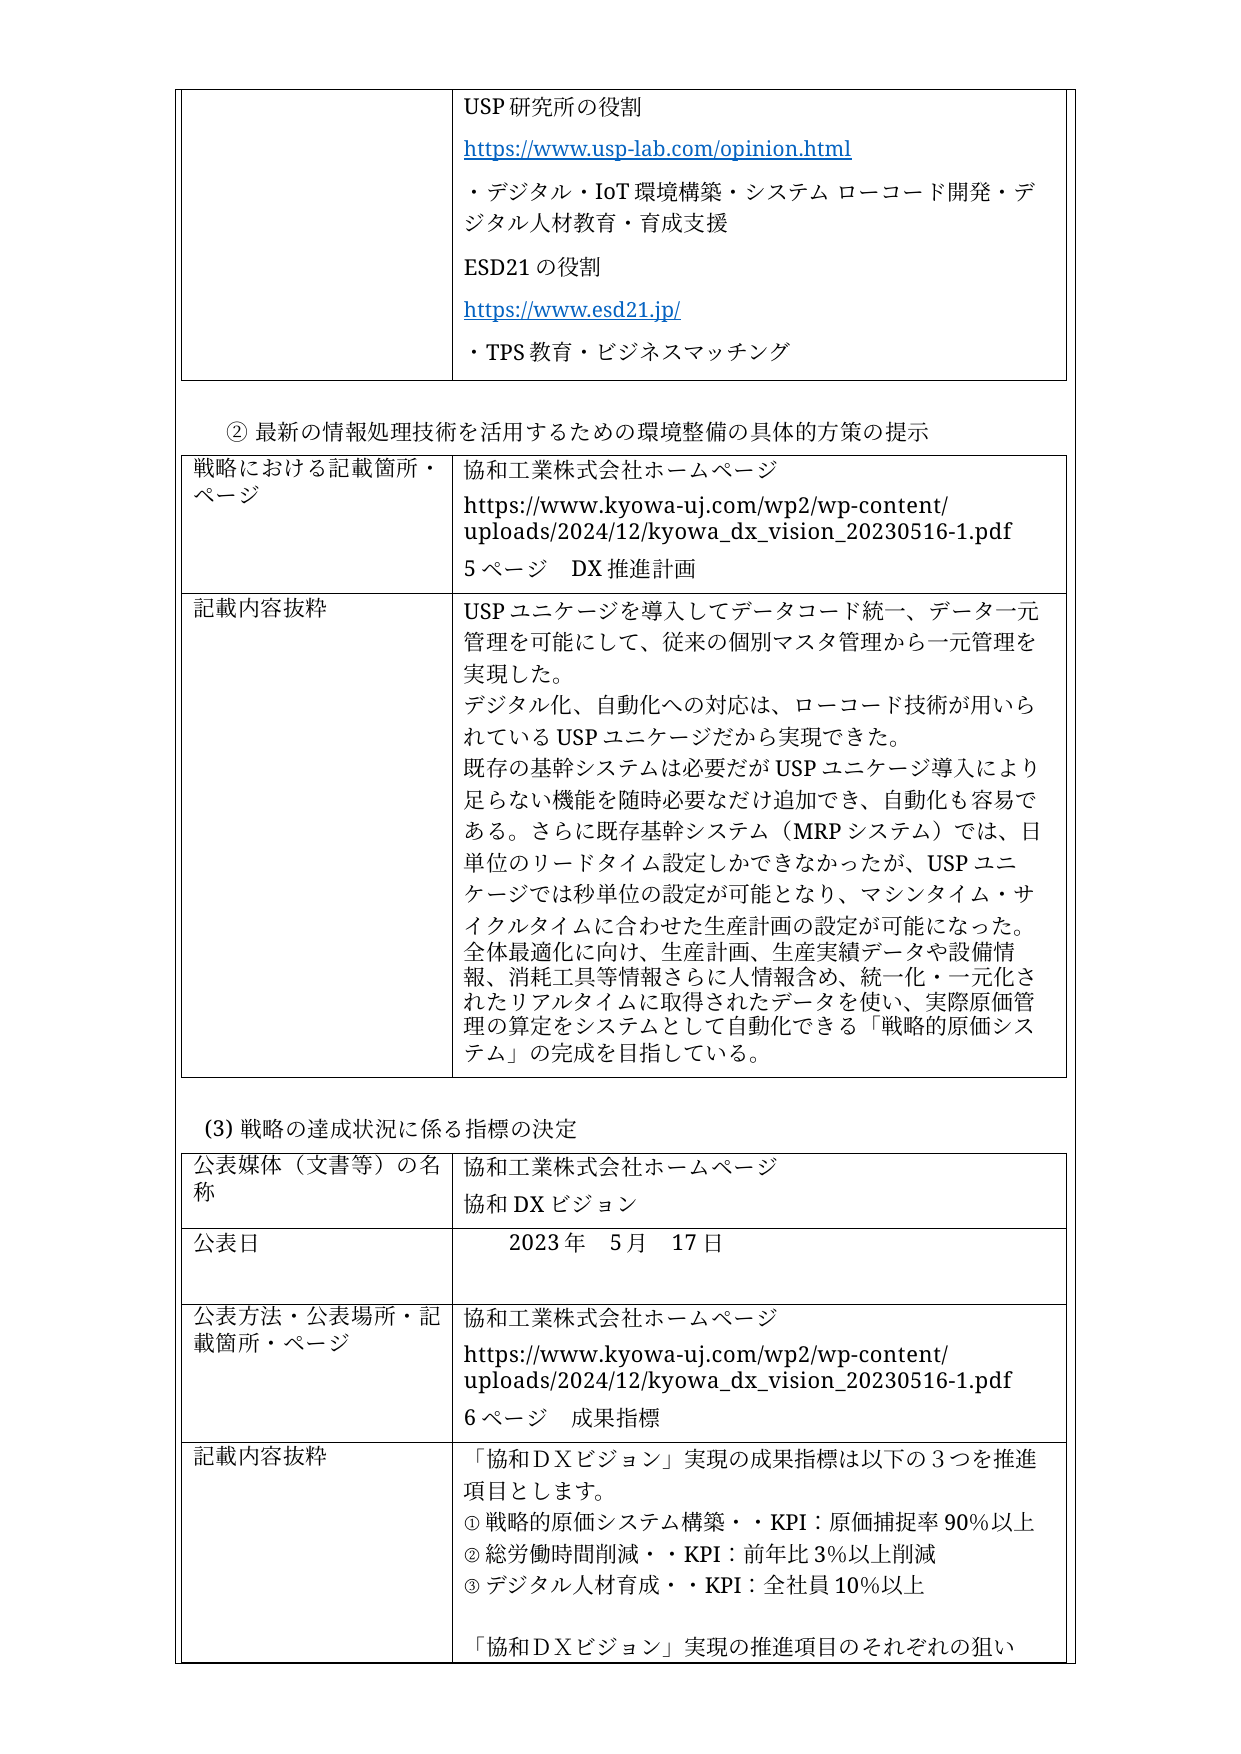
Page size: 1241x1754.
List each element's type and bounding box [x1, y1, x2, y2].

table_cell [176, 90, 1075, 1663]
